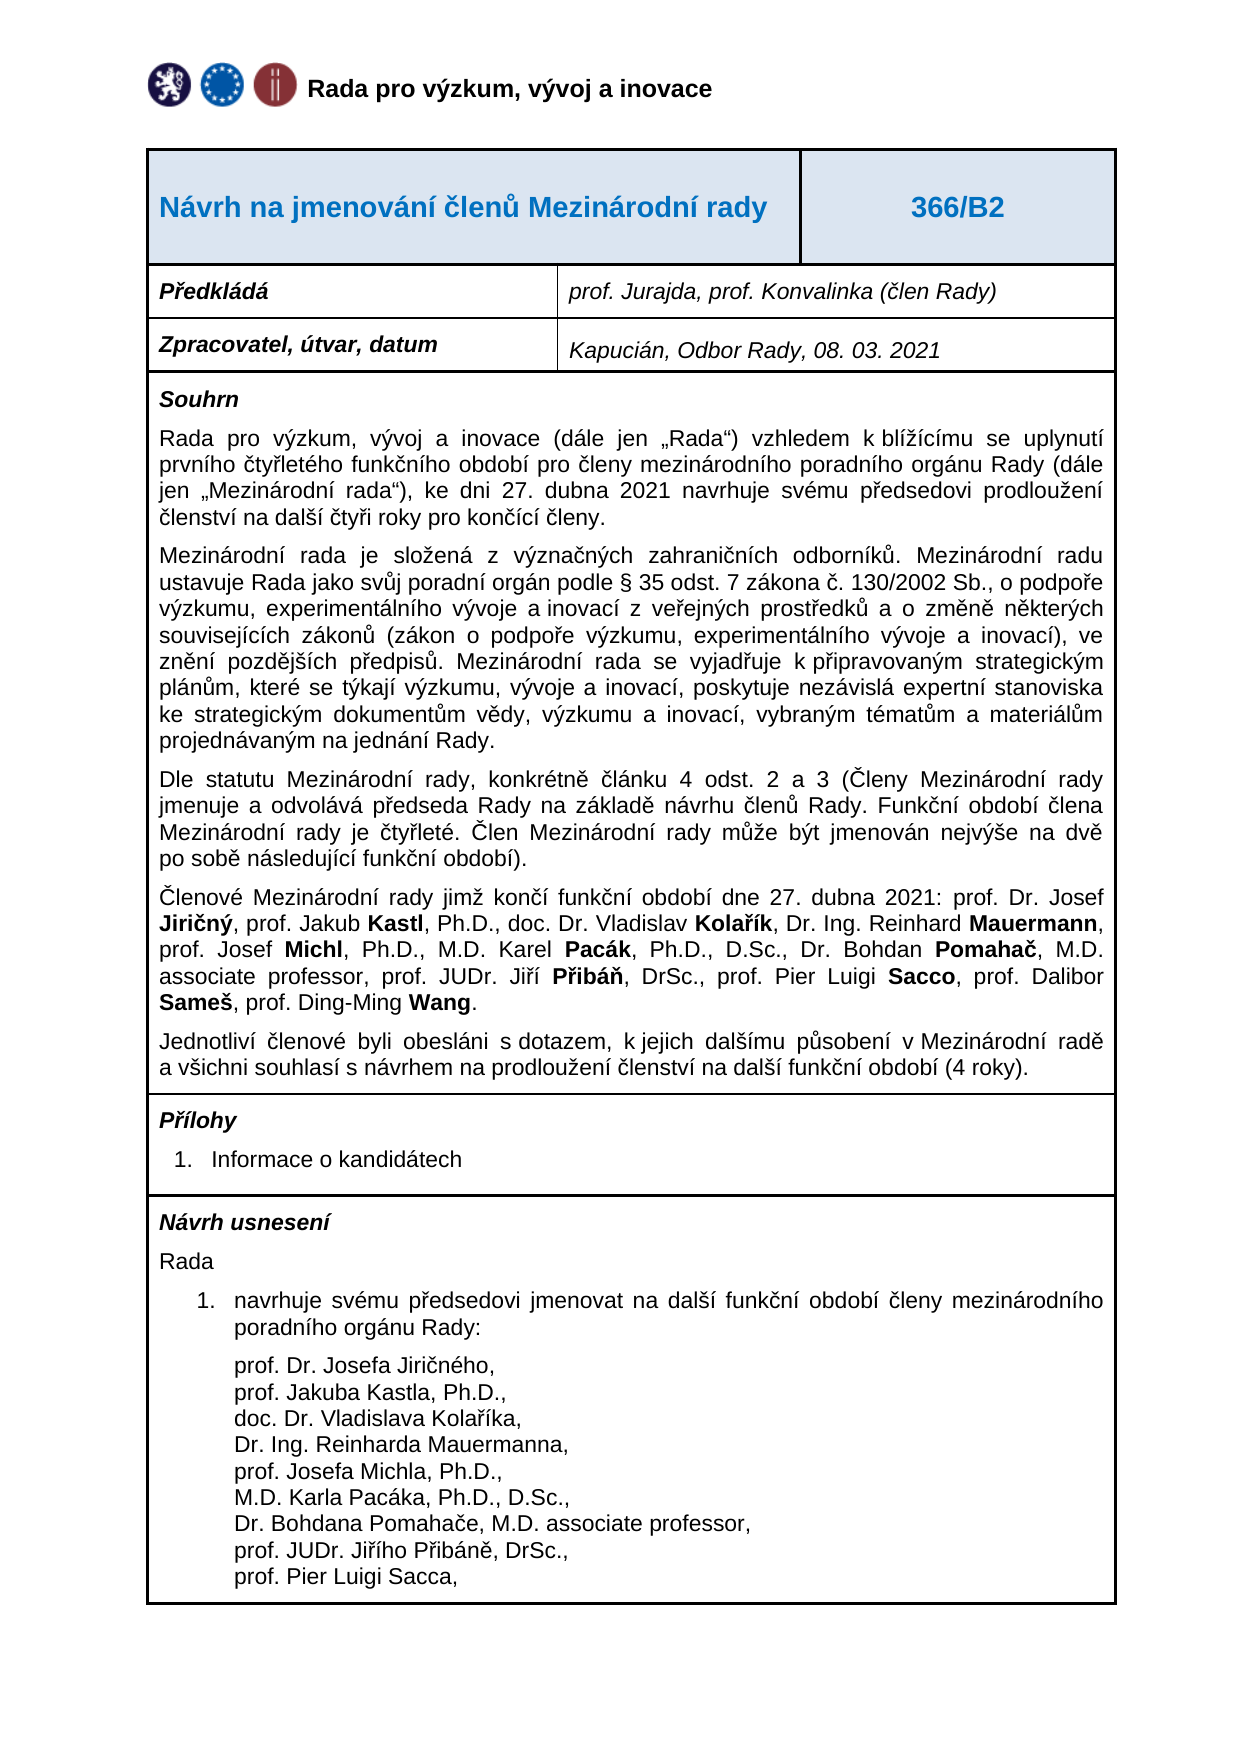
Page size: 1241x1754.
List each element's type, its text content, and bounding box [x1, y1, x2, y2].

table_cell Souhrn Rada pro výzkum, vývoj a inovace (dále jen „Rada“) vzhledem k blížícímu se uplynutí prvního čtyřletého funkčního období pro členy mezinárodního poradního orgánu Rady (dále jen „Mezinárodní rada“), ke dni 27. dubna 2021 navrhuje svému předsedovi prodloužení členství na další čtyři roky pro končící členy. Mezinárodní rada je složená z význačných zahraničních odborníků. Mezinárodní radu ustavuje Rada jako svůj poradní orgán podle § 35 odst. 7 zákona č. 130/2002 Sb., o podpoře výzkumu, experimentálního vývoje a inovací z veřejných prostředků a o změně některých souvisejících zákonů (zákon o podpoře výzkumu, experimentálního vývoje a inovací), ve znění pozdějších předpisů. Mezinárodní rada se vyjadřuje k připravovaným strategickým plánům, které se týkají výzkumu, vývoje a inovací, poskytuje nezávislá expertní stanoviska ke strategickým dokumentům vědy, výzkumu a inovací, vybraným tématům a materiálům projednávaným na jednání Rady. Dle statutu Mezinárodní rady, konkrétně článku 4 odst. 2 a 3 (Členy Mezinárodní rady jmenuje a odvolává předseda Rady na základě návrhu členů Rady. Funkční období člena Mezinárodní rady je čtyřleté. Člen Mezinárodní rady může být jmenován nejvýše na dvě po sobě následující funkční období). Členové Mezinárodní rady jimž končí funkční období dne 27. dubna 2021: prof. Dr. Josef Jiričný, prof. Jakub Kastl, Ph.D., doc. Dr. Vladislav Kolařík, Dr. Ing. Reinhard Mauermann, prof. Josef Michl, Ph.D., M.D. Karel Pacák, Ph.D., D.Sc., Dr. Bohdan Pomahač, M.D. associate professor, prof. JUDr. Jiří Přibáň, DrSc., prof. Pier Luigi Sacco, prof. Dalibor Sameš, prof. Ding-Ming Wang. Jednotliví členové byli obesláni s dotazem, k jejich dalšímu působení v Mezinárodní radě a všichni souhlasí s návrhem na prodloužení členství na další funkční období (4 roky). [149, 373, 1114, 1093]
table_header Návrh na jmenování členů Mezinárodní rady [149, 151, 799, 263]
picture [147, 62, 298, 108]
table_cell Zpracovatel, útvar, datum [149, 319, 557, 370]
table_cell prof. Jurajda, prof. Konvalinka (člen Rady) [558, 266, 1114, 317]
table_cell Přílohy Informace o kandidátech [149, 1095, 1114, 1194]
table_cell Kapucián, Odbor Rady, 08. 03. 2021 [558, 319, 1114, 370]
table_cell Předkládá [149, 266, 557, 317]
table_header 366/B2 [802, 151, 1114, 263]
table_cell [149, 1197, 1114, 1602]
